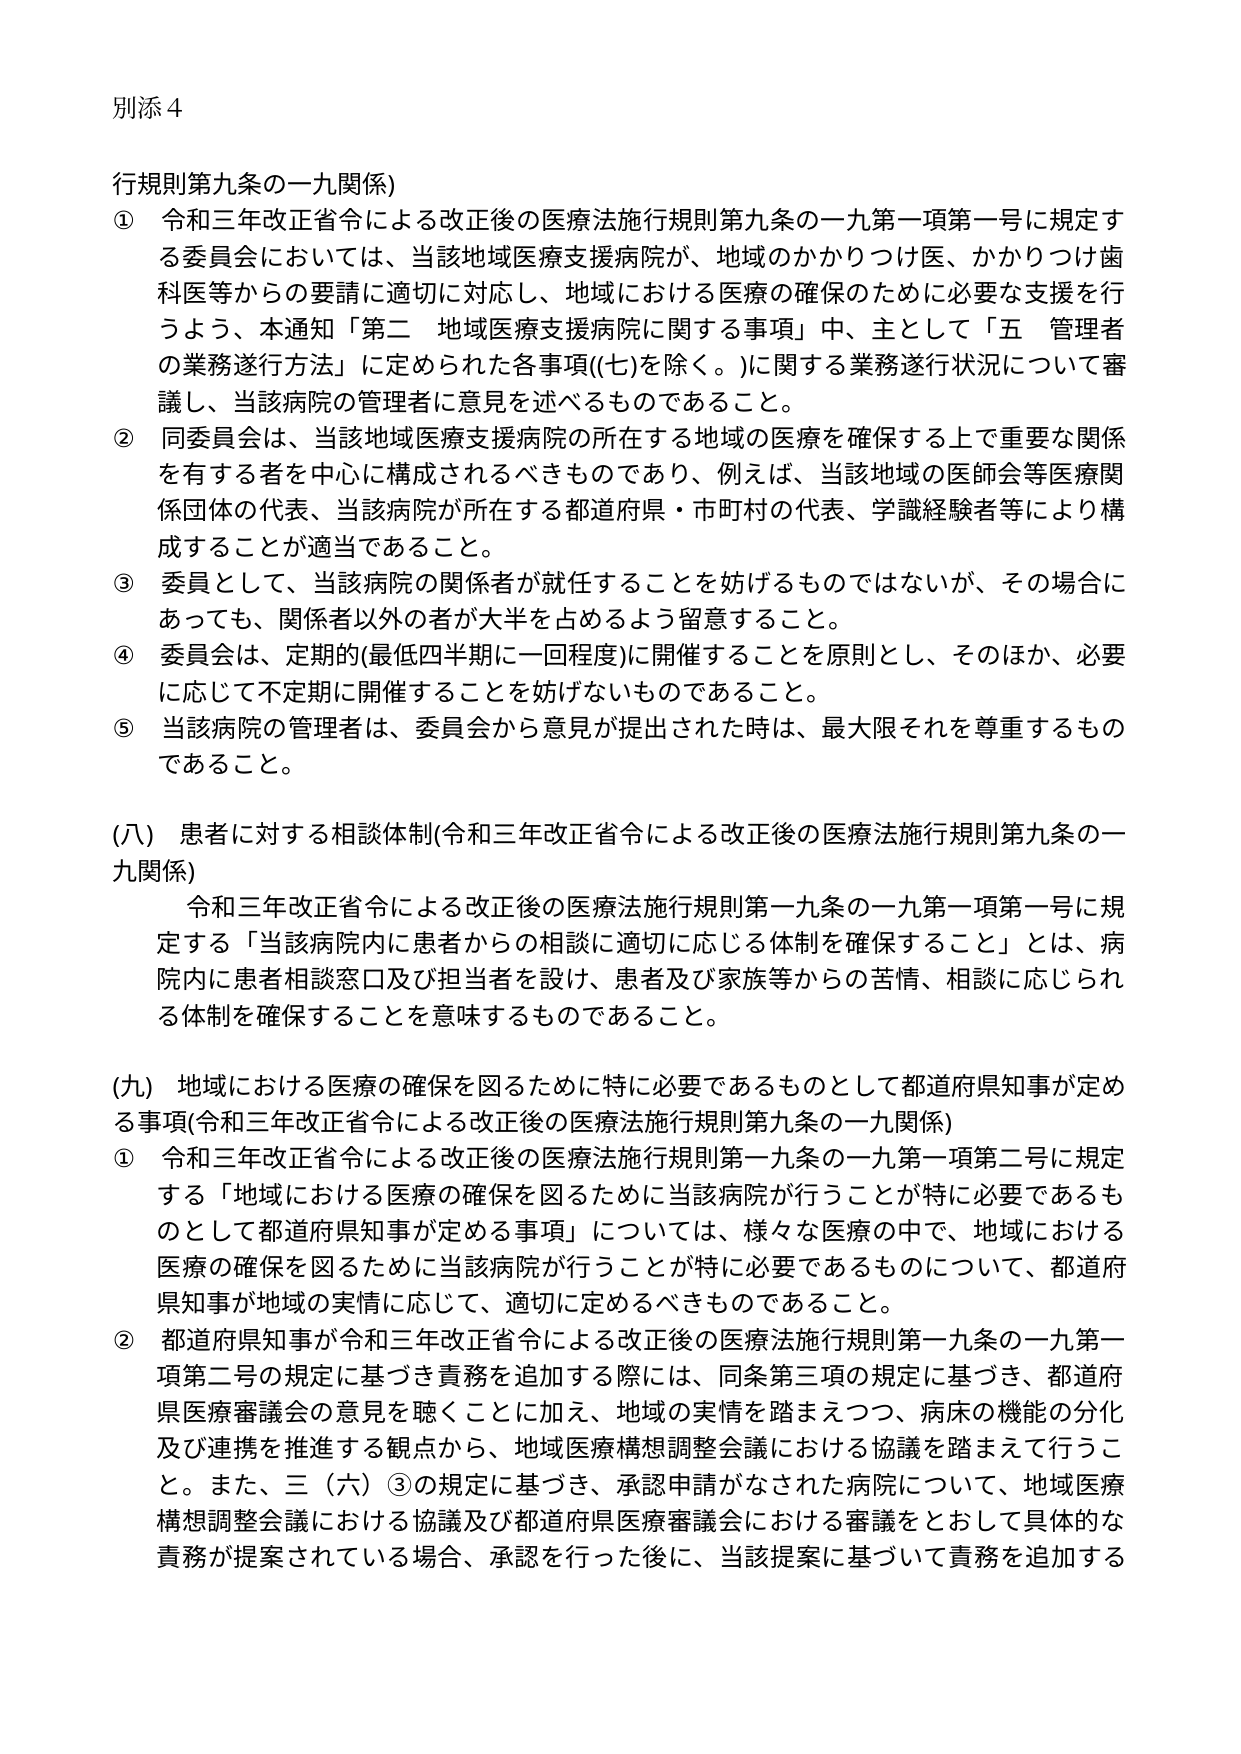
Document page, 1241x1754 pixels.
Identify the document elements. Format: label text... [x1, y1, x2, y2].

text ① 令和三年改正省令による改正後の医療法施行規則第一九条の一九第一項第二号に規定する「地域における医療の確保を図るために当該病院が行うことが特に必要であるものとして都道府県知事が定める事項」については、様々な医療の中で、地域における医療の確保を図るために当該病院が行うことが特に必要であるものについて、都道府県知事が地域の実情に応じて、適切に定めるべきものであること。 [113, 1139, 1128, 1320]
text 令和三年改正省令による改正後の医療法施行規則第一九条の一九第一項第一号に規定する「当該病院内に患者からの相談に適切に応じる体制を確保すること」とは、病院内に患者相談窓口及び担当者を設け、患者及び家族等からの苦情、相談に応じられる体制を確保することを意味するものであること。 [157, 887, 1128, 1032]
text (九) 地域における医療の確保を図るために特に必要であるものとして都道府県知事が定める事項(令和三年改正省令による改正後の医療法施行規則第九条の一九関係) [112, 1066, 1128, 1139]
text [113, 1320, 1128, 1574]
text ⑤ 当該病院の管理者は、委員会から意見が提出された時は、最大限それを尊重するものであること。 [112, 708, 1128, 781]
text (八) 患者に対する相談体制(令和三年改正省令による改正後の医療法施行規則第九条の一九関係) [112, 815, 1128, 887]
text ② 同委員会は、当該地域医療支援病院の所在する地域の医療を確保する上で重要な関係を有する者を中心に構成されるべきものであり、例えば、当該地域の医師会等医療関係団体の代表、当該病院が所在する都道府県・市町村の代表、学識経験者等により構成することが適当であること。 [112, 418, 1128, 563]
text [112, 164, 1128, 201]
text ① 令和三年改正省令による改正後の医療法施行規則第九条の一九第一項第一号に規定する委員会においては、当該地域医療支援病院が、地域のかかりつけ医、かかりつけ歯科医等からの要請に適切に対応し、地域における医療の確保のために必要な支援を行うよう、本通知「第二 地域医療支援病院に関する事項」中、主として「五 管理者の業務遂行方法」に定められた各事項((七)を除く。)に関する業務遂行状況について審議し、当該病院の管理者に意見を述べるものであること。 [112, 201, 1128, 418]
text ④ 委員会は、定期的(最低四半期に一回程度)に開催することを原則とし、そのほか、必要に応じて不定期に開催することを妨げないものであること。 [112, 636, 1128, 708]
text ③ 委員として、当該病院の関係者が就任することを妨げるものではないが、その場合にあっても、関係者以外の者が大半を占めるよう留意すること。 [112, 563, 1128, 636]
